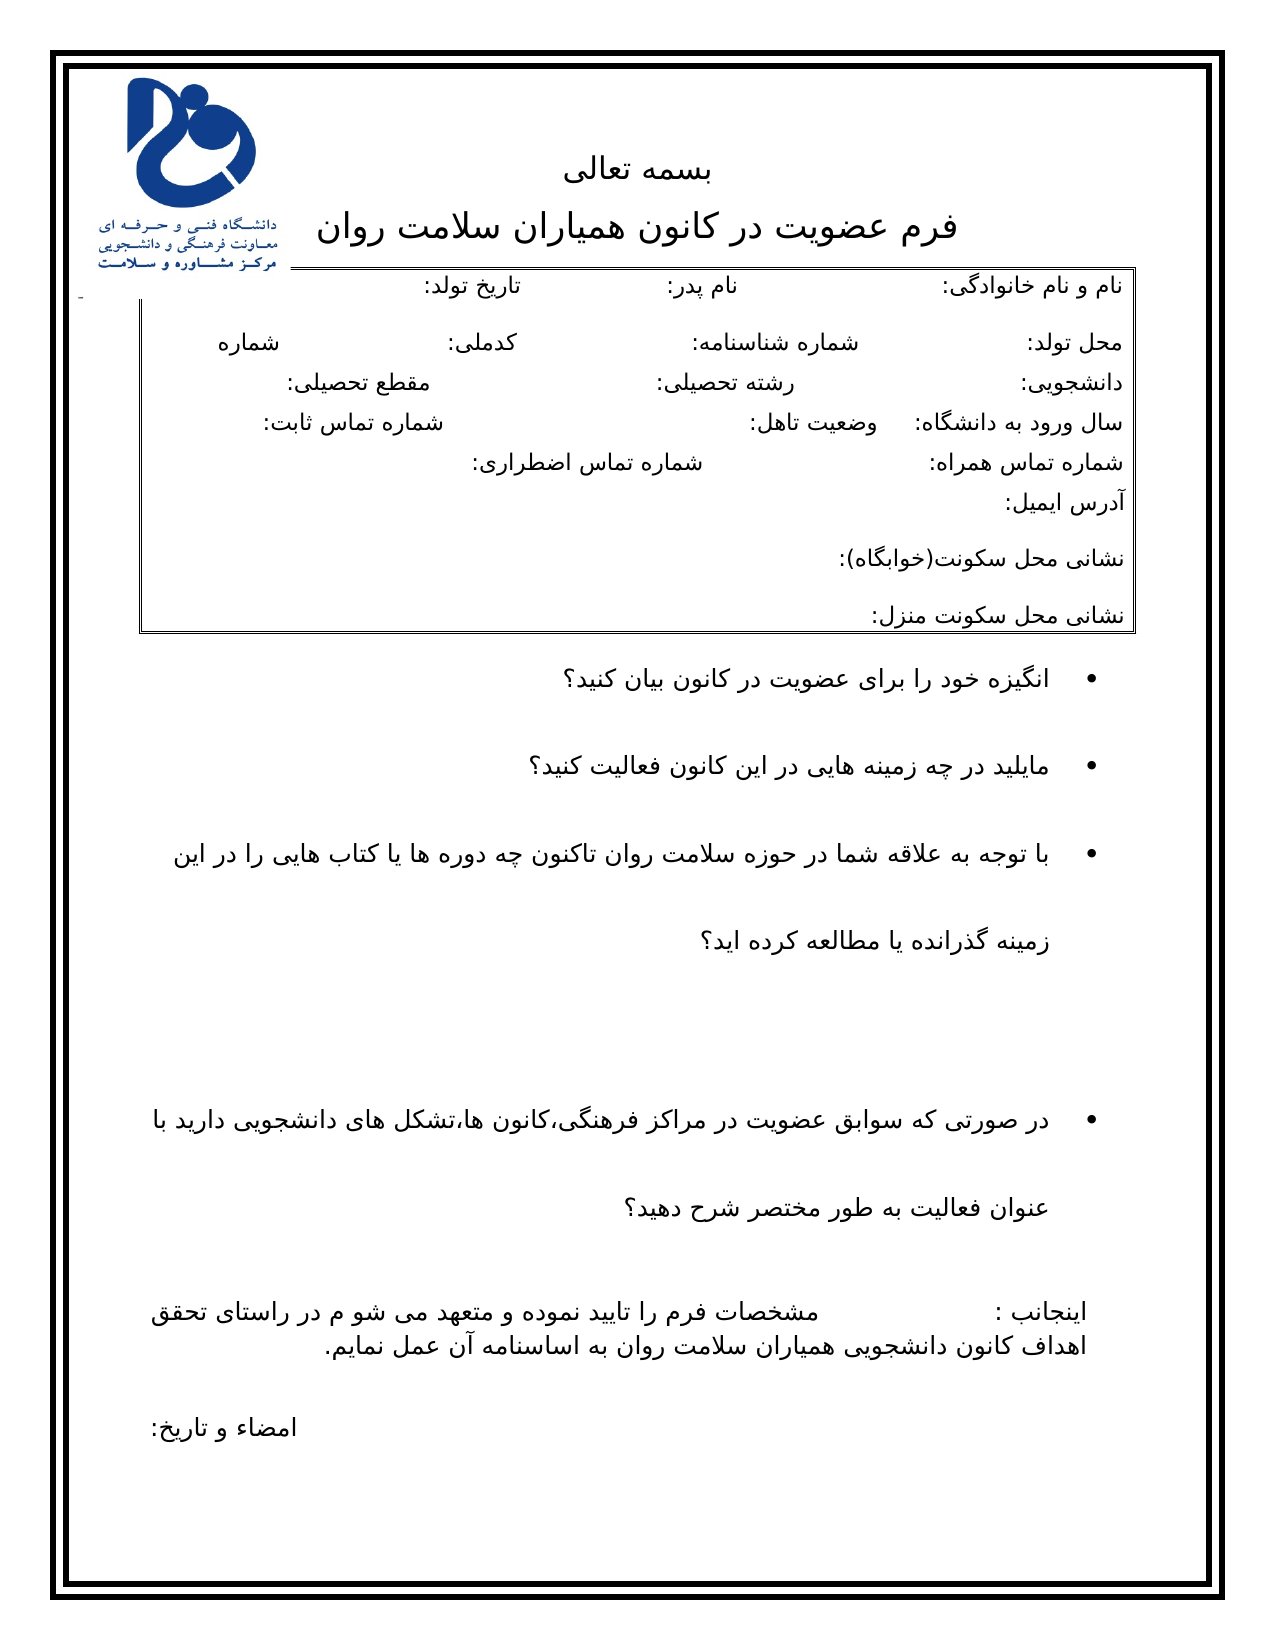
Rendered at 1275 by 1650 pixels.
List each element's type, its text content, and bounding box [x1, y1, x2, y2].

text امضاء و تاریخ: [150, 1381, 1087, 1443]
text اینجانب : مشخصات فرم را تایید نموده و متعهد می شو م در راستای تحقق اهداف کانون دانشجویی همیاران سلامت روان به اساسنامه آن عمل نمایم. [150, 1297, 1087, 1360]
text فرم عضویت در کانون همیاران سلامت روان [291, 206, 1125, 247]
text نام و نام خانوادگی: نام پدر: تاریخ تولد: [291, 270, 1133, 299]
list مایلید در چه زمینه هایی در این کانون فعالیت کنید؟ [150, 752, 1087, 781]
list انگیزه خود را برای عضویت در کانون بیان کنید؟ [150, 664, 1087, 693]
picture [78, 70, 291, 299]
list در صورتی که سوابق عضویت در مراکز فرهنگی،کانون ها،تشکل های دانشجویی دارید با عنوان فعالیت به طور مختصر شرح دهید؟ [150, 1106, 1087, 1222]
list با توجه به علاقه شما در حوزه سلامت روان تاکنون چه دوره ها یا کتاب هایی را در این زمینه گذرانده یا مطالعه کرده اید؟ [150, 839, 1087, 956]
text نشانی محل سکونت منزل: [142, 597, 1133, 631]
text نشانی محل سکونت(خوابگاه): [142, 540, 1133, 572]
text محل تولد: شماره شناسنامه: کدملی: شماره دانشجویی: رشته تحصیلی: مقطع تحصیلی: سال ورود به دانشگاه: وضعیت تاهل: شماره تماس ثابت: شماره تماس همراه: شماره تماس اضطراری: آدرس ایمیل: [142, 324, 1133, 516]
text بسمه تعالی [291, 150, 1125, 186]
